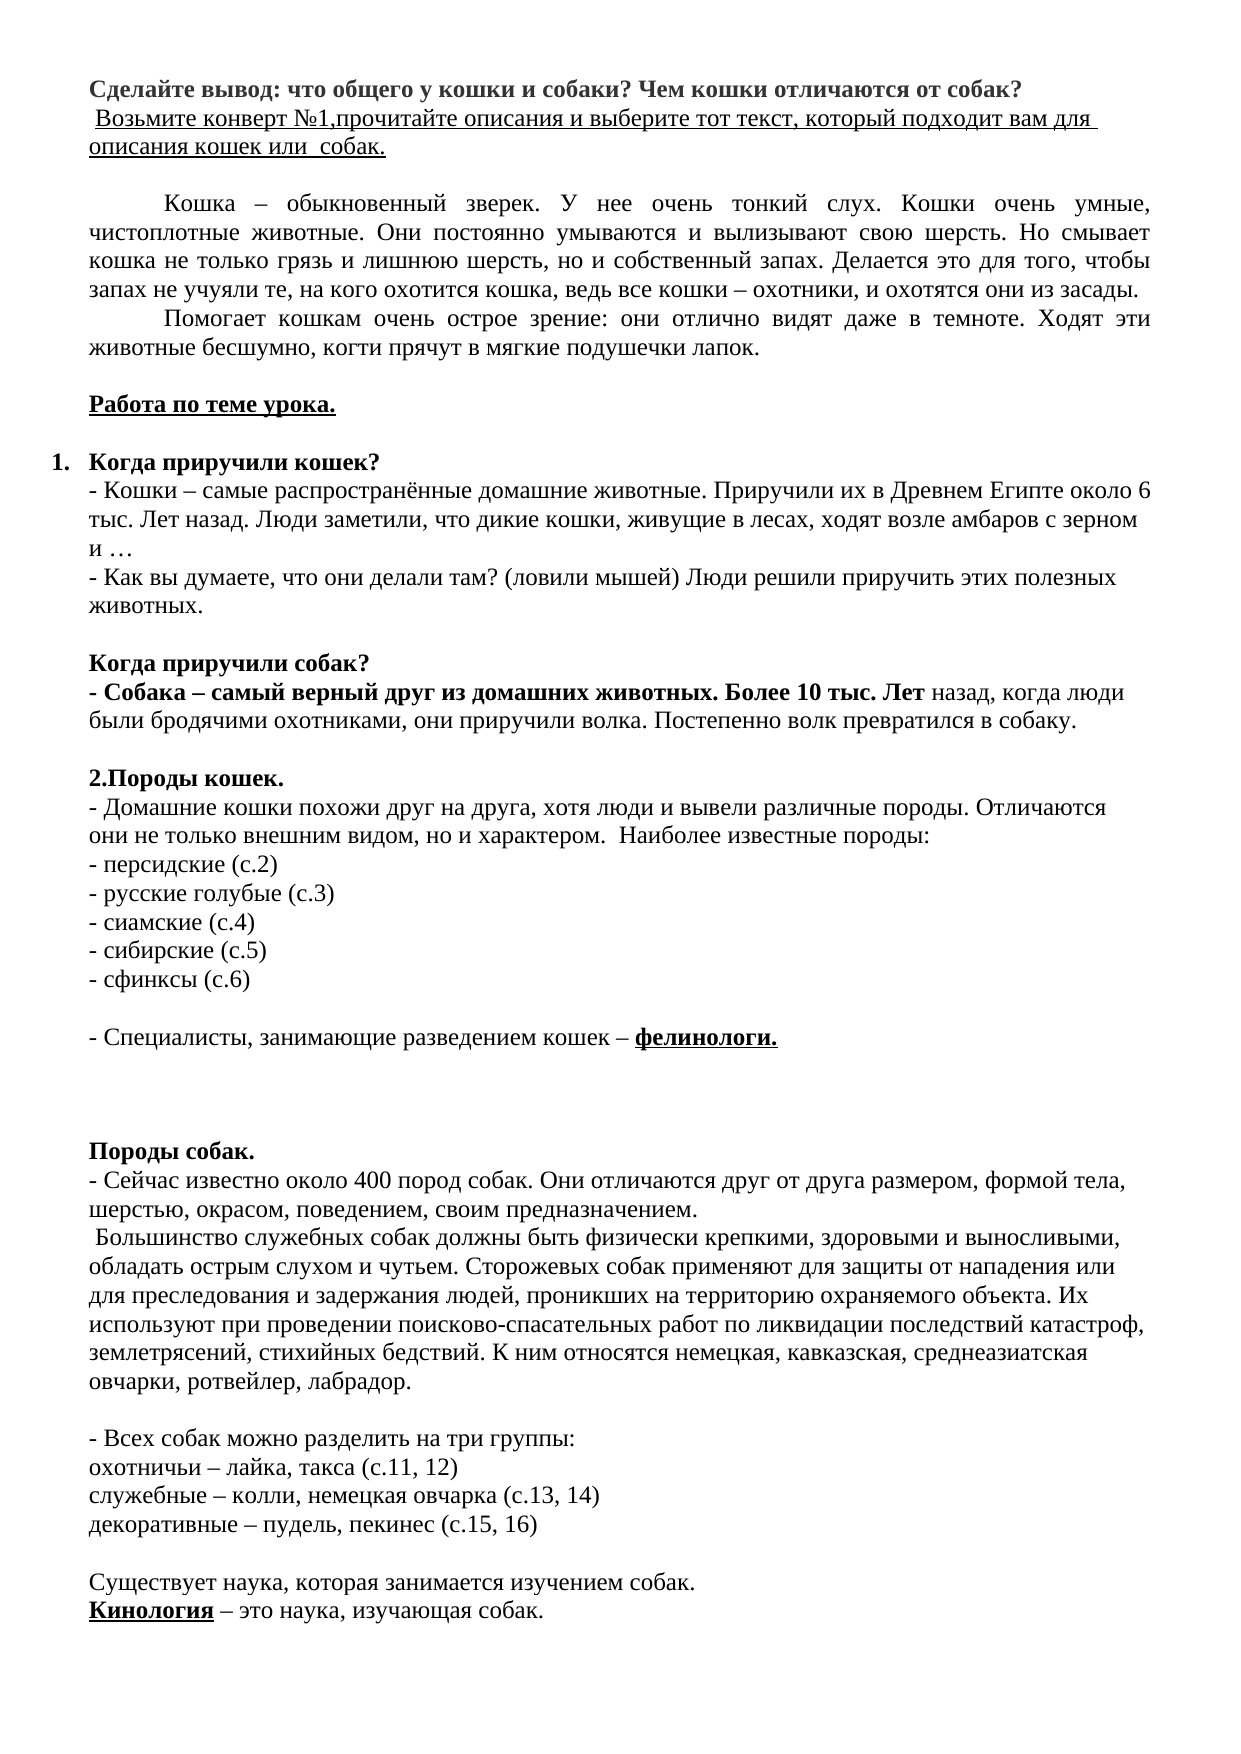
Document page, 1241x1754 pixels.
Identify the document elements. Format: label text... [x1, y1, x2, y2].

text Помогает кошкам очень острое зрение: они отлично видят даже в темноте. Ходят эти животные бесшумно, когти прячут в мягкие подушечки лапок. [89, 303, 1152, 361]
text Сделайте вывод: что общего у кошки и собаки? Чем кошки отличаются от собак? [89, 74, 1152, 103]
text - сибирские (с.5) [89, 936, 1152, 964]
text декоративные – пудель, пекинес (с.15, 16) [89, 1509, 1152, 1538]
text Существует наука, которая занимается изучением собак. Кинология – это наука, изучающая собак. [544, 1567, 1152, 1624]
text - Как вы думаете, что они делали там? (ловили мышей) Люди решили приручить этих полезных животных. [89, 562, 1152, 619]
text Большинство служебных собак должны быть физически крепкими, здоровыми и выносливыми, обладать острым слухом и чутьем. Сторожевых собак применяют для защиты от нападения или для преследования и задержания людей, проникших на территорию охраняемого объекта. Их используют при проведении поисково-спасательных работ по ликвидации последствий катастроф, землетрясений, стихийных бедствий. К ним относятся немецкая, кавказская, среднеазиатская овчарки, ротвейлер, лабрадор. [89, 1222, 1152, 1395]
text Работа по теме урока. [89, 389, 1152, 418]
text - Домашние кошки похожи друг на друга, хотя люди и вывели различные породы. Отличаются они не только внешним видом, но и характером. Наиболее известные породы: [89, 792, 1152, 849]
text охотничьи – лайка, такса (с.11, 12) [89, 1452, 1152, 1480]
text Кошка – обыкновенный зверек. У нее очень тонкий слух. Кошки очень умные, чистоплотные животные. Они постоянно умываются и вылизывают свою шерсть. Но смывает кошка не только грязь и лишнюю шерсть, но и собственный запах. Делается это для того, чтобы запах не учуяли те, на кого охотится кошка, ведь все кошки – охотники, и охотятся они из засады. [89, 188, 1152, 303]
text Когда приручили собак? [89, 648, 1152, 677]
text - Специалисты, занимающие разведением кошек – фелинологи. [89, 1022, 1152, 1107]
text - сиамские (с.4) [89, 907, 1152, 936]
text - Сейчас известно около 400 пород собак. Они отличаются друг от друга размером, формой тела, шерстью, окрасом, поведением, своим предназначением. [89, 1165, 1152, 1222]
text 2.Породы кошек. [89, 763, 1152, 792]
text - персидские (с.2) [89, 849, 1152, 878]
text - русские голубые (с.3) [89, 878, 1152, 907]
text Породы собак. [89, 1136, 1152, 1165]
text - Кошки – самые распространённые домашние животные. Приручили их в Древнем Египте около 6 тыс. Лет назад. Люди заметили, что дикие кошки, живущие в лесах, ходят возле амбаров с зерном и … [89, 476, 1152, 562]
text - Всех собак можно разделить на три группы: [89, 1423, 1152, 1452]
text служебные – колли, немецкая овчарка (с.13, 14) [89, 1480, 1152, 1509]
text Возьмите конверт №1,прочитайте описания и выберите тот текст, который подходит вам для описания кошек или собак. [89, 103, 1152, 160]
text - Собака – самый верный друг из домашних животных. Более 10 тыс. Лет назад, когда люди были бродячими охотниками, они приручили волка. Постепенно волк превратился в собаку. [89, 677, 1152, 734]
text - сфинксы (с.6) [89, 964, 1152, 993]
list Когда приручили кошек? [51, 447, 1152, 476]
